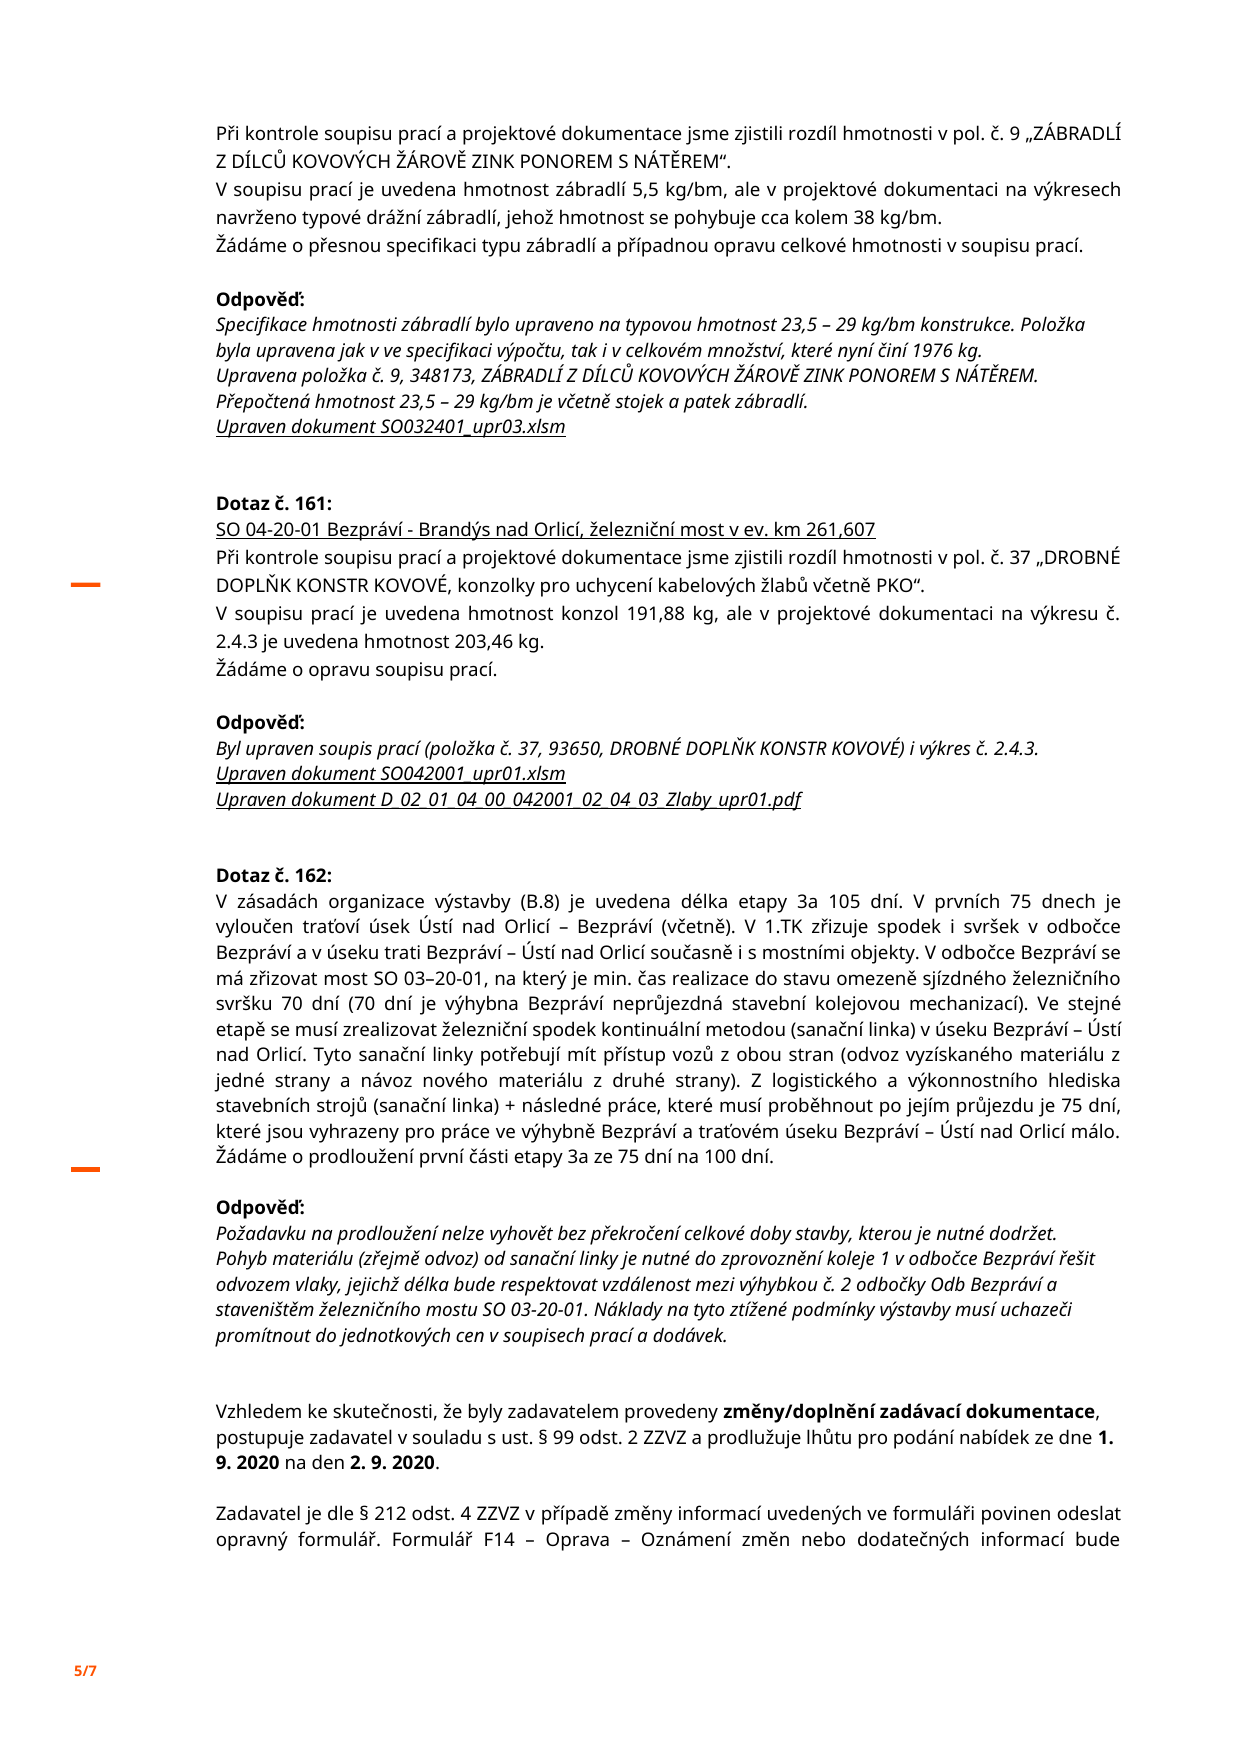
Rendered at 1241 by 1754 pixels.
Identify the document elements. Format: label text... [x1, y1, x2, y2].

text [216, 1501, 1122, 1552]
text Byl upraven soupis prací (položka č. 37, 93650, DROBNÉ DOPLŇK KONSTR KOVOVÉ) i výkres č. 2.4.3. [216, 735, 1122, 761]
text Upravena položka č. 9, 348173, ZÁBRADLÍ Z DÍLCŮ KOVOVÝCH ŽÁROVĚ ZINK PONOREM S NÁTĚREM. [216, 363, 1122, 388]
text Žádáme o přesnou specifikaci typu zábradlí a případnou opravu celkové hmotnosti v soupisu prací. [216, 233, 1122, 258]
text Dotaz č. 161: [216, 490, 1122, 516]
text Přepočtená hmotnost 23,5 – 29 kg/bm je včetně stojek a patek zábradlí. [216, 388, 1122, 414]
text V soupisu prací je uvedena hmotnost zábradlí 5,5 kg/bm, ale v projektové dokumentaci na výkresech navrženo typové drážní zábradlí, jehož hmotnost se pohybuje cca kolem 38 kg/bm. [216, 177, 1122, 230]
text Při kontrole soupisu prací a projektové dokumentace jsme zjistili rozdíl hmotnosti v pol. č. 37 „DROBNÉ DOPLŇK KONSTR KOVOVÉ, konzolky pro uchycení kabelových žlabů včetně PKO“. [216, 544, 1122, 597]
text Odpověď: [216, 286, 1122, 312]
text Dotaz č. 162: [216, 863, 1122, 888]
text Odpověď: [216, 1194, 1122, 1220]
text Vzhledem ke skutečnosti, že byly zadavatelem provedeny změny/doplnění zadávací dokumentace, postupuje zadavatel v souladu s ust. § 99 odst. 2 ZZVZ a prodlužuje lhůtu pro podání nabídek ze dne 1. 9. 2020 na den 2. 9. 2020. [216, 1399, 1122, 1475]
text Žádáme o opravu soupisu prací. [216, 656, 1122, 682]
text Upraven dokument SO032401_upr03.xlsm [216, 414, 1122, 439]
text SO 04-20-01 Bezpráví - Brandýs nad Orlicí, železniční most v ev. km 261,607 [216, 516, 1122, 541]
text V soupisu prací je uvedena hmotnost konzol 191,88 kg, ale v projektové dokumentaci na výkresu č. 2.4.3 je uvedena hmotnost 203,46 kg. [216, 600, 1122, 653]
text V zásadách organizace výstavby (B.8) je uvedena délka etapy 3a 105 dní. V prvních 75 dnech je vyloučen traťoví úsek Ústí nad Orlicí – Bezpráví (včetně). V 1.TK zřizuje spodek i svršek v odbočce Bezpráví a v úseku trati Bezpráví – Ústí nad Orlicí současně i s mostními objekty. V odbočce Bezpráví se má zřizovat most SO 03–20-01, na který je min. čas realizace do stavu omezeně sjízdného železničního svršku 70 dní (70 dní je výhybna Bezpráví neprůjezdná stavební kolejovou mechanizací). Ve stejné etapě se musí zrealizovat železniční spodek kontinuální metodou (sanační linka) v úseku Bezpráví – Ústí nad Orlicí. Tyto sanační linky potřebují mít přístup vozů z obou stran (odvoz vyzískaného materiálu z jedné strany a návoz nového materiálu z druhé strany). Z logistického a výkonnostního hlediska stavebních strojů (sanační linka) + následné práce, které musí proběhnout po jejím průjezdu je 75 dní, které jsou vyhrazeny pro práce ve výhybně Bezpráví a traťovém úseku Bezpráví – Ústí nad Orlicí málo. Žádáme o prodloužení první části etapy 3a ze 75 dní na 100 dní. [216, 888, 1122, 1169]
text Upraven dokument D_02_01_04_00_042001_02_04_03_Zlaby_upr01.pdf [216, 786, 1122, 812]
text Požadavku na prodloužení nelze vyhovět bez překročení celkové doby stavby, kterou je nutné dodržet. [216, 1220, 1122, 1246]
text Pohyb materiálu (zřejmě odvoz) od sanační linky je nutné do zprovoznění koleje 1 v odbočce Bezpráví řešit odvozem vlaky, jejichž délka bude respektovat vzdálenost mezi výhybkou č. 2 odbočky Odb Bezpráví a staveništěm železničního mostu SO 03-20-01. Náklady na tyto ztížené podmínky výstavby musí uchazeči promítnout do jednotkových cen v soupisech prací a dodávek. [216, 1246, 1122, 1348]
text Upraven dokument SO042001_upr01.xlsm [216, 761, 1122, 786]
text Odpověď: [216, 709, 1122, 735]
text Při kontrole soupisu prací a projektové dokumentace jsme zjistili rozdíl hmotnosti v pol. č. 9 „ZÁBRADLÍ Z DÍLCŮ KOVOVÝCH ŽÁROVĚ ZINK PONOREM S NÁTĚREM“. [216, 121, 1122, 174]
text Specifikace hmotnosti zábradlí bylo upraveno na typovou hmotnost 23,5 – 29 kg/bm konstrukce. Položka byla upravena jak v ve specifikaci výpočtu, tak i v celkovém množství, které nyní činí 1976 kg. [216, 312, 1122, 363]
